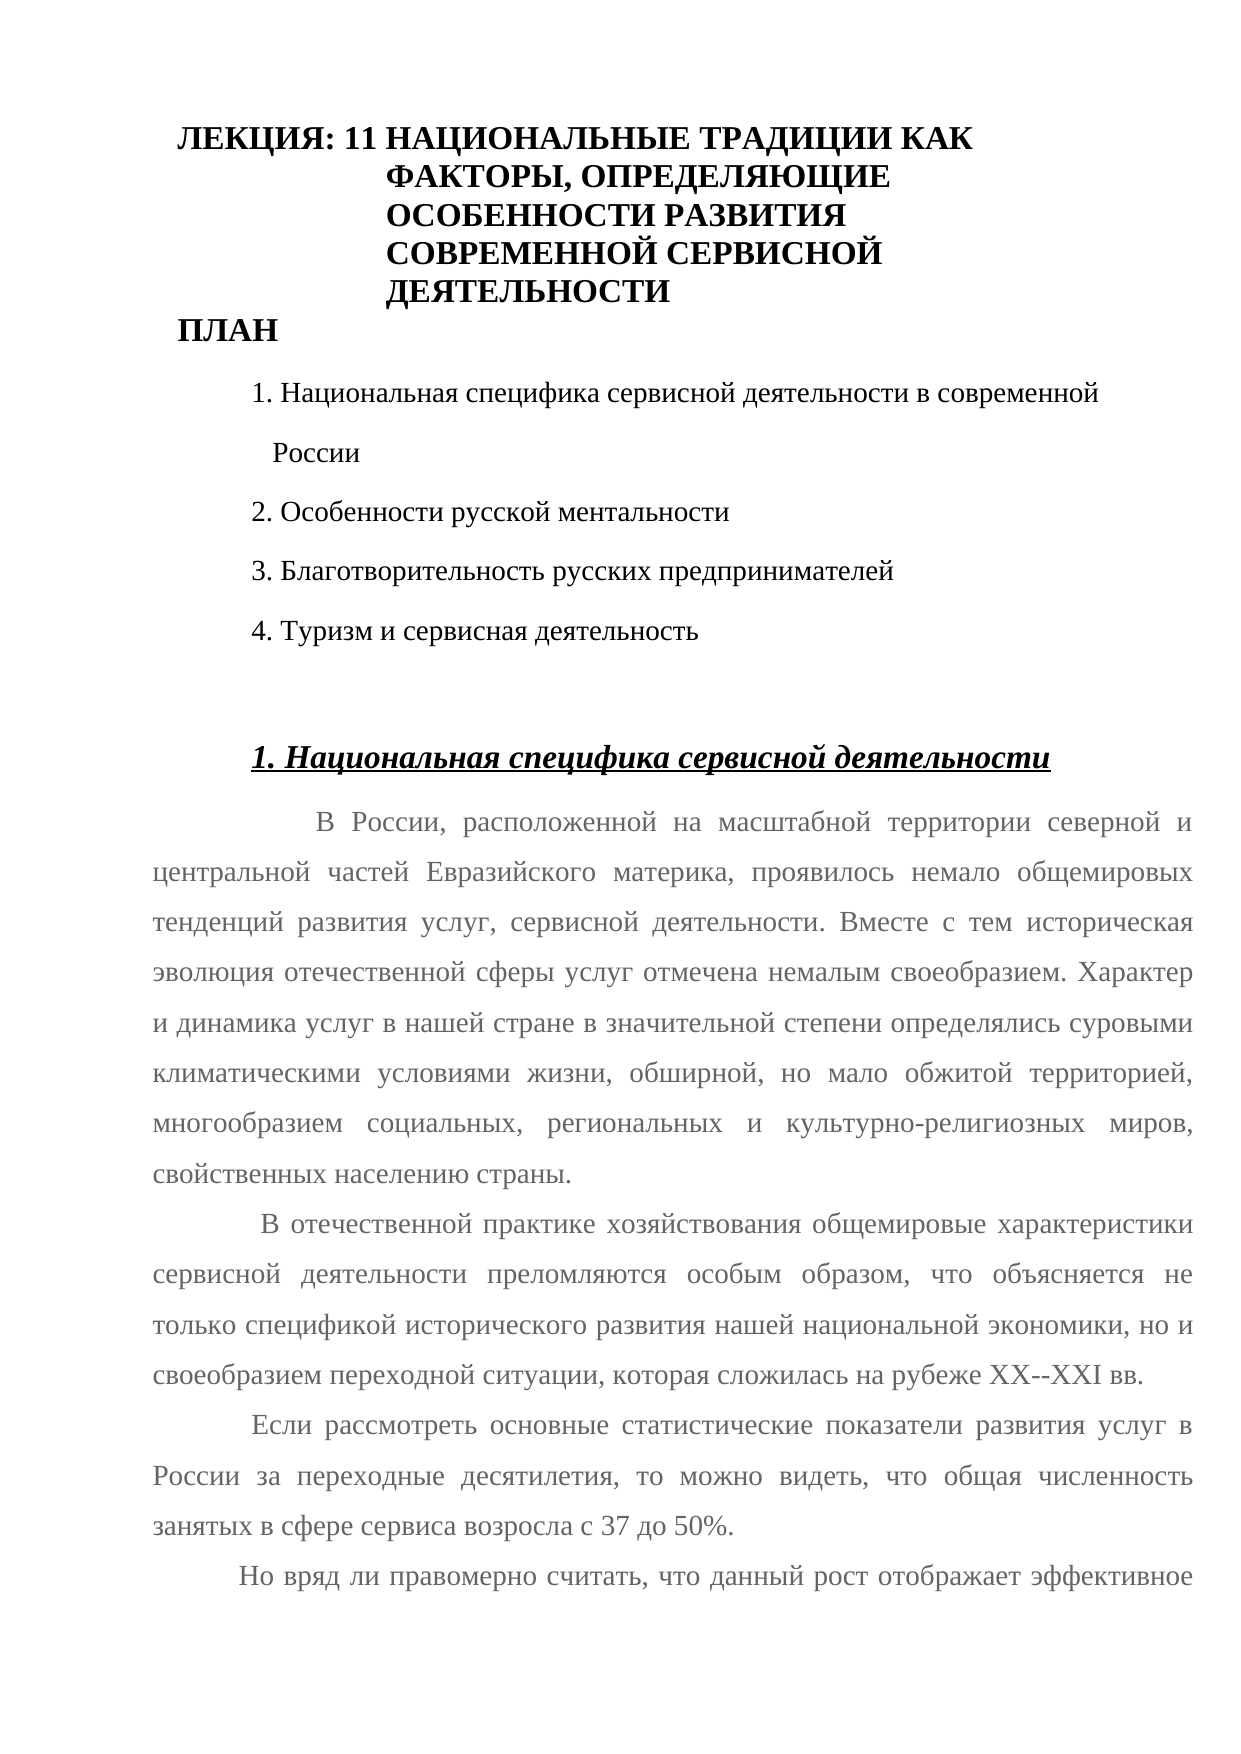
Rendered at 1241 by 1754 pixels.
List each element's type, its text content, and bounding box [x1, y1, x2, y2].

text ПЛАН [177, 310, 1152, 348]
text ОСОБЕННОСТИ РАЗВИТИЯ [177, 195, 1152, 233]
text 4. Туризм и сервисная деятельность [177, 613, 1152, 646]
text 3. Благотворительность русских предпринимателей [177, 553, 1152, 587]
text 1. Национальная специфика сервисной деятельности в современной [177, 375, 1152, 408]
text ЛЕКЦИЯ: 11 НАЦИОНАЛЬНЫЕ ТРАДИЦИИ КАК [177, 118, 1152, 156]
text СОВРЕМЕННОЙ СЕРВИСНОЙ [177, 233, 1152, 271]
text 1. Национальная специфика сервисной деятельности [177, 737, 1152, 776]
text ФАКТОРЫ, ОПРЕДЕЛЯЮЩИЕ [177, 156, 1152, 195]
text ДЕЯТЕЛЬНОСТИ [177, 271, 1152, 310]
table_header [151, 802, 1196, 1593]
text России [177, 435, 1152, 468]
text 2. Особенности русской ментальности [177, 494, 1152, 528]
